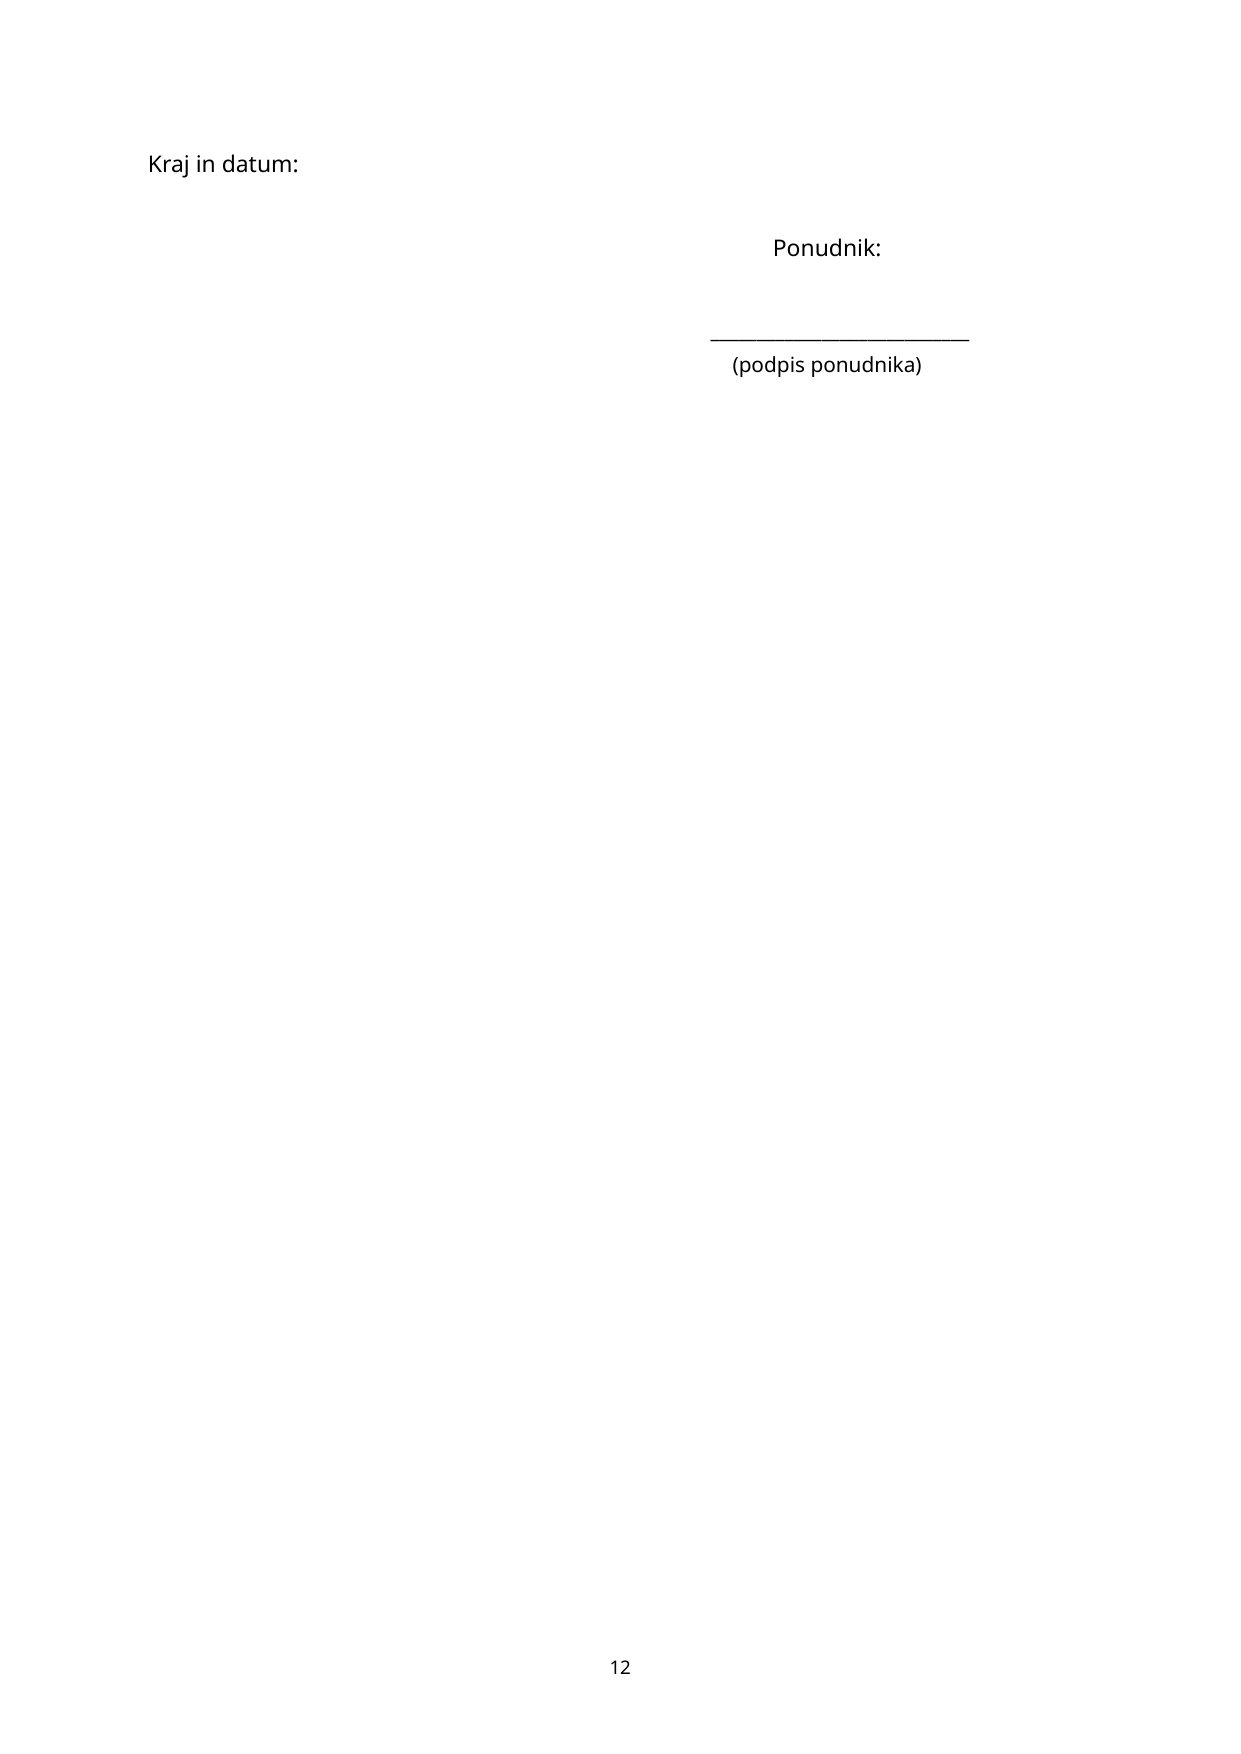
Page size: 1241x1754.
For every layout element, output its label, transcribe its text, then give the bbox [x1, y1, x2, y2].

text Kraj in datum: [148, 148, 1093, 179]
text ____________________________ [679, 316, 1000, 345]
text Ponudnik: [723, 232, 930, 263]
text (podpis ponudnika) [723, 350, 930, 378]
